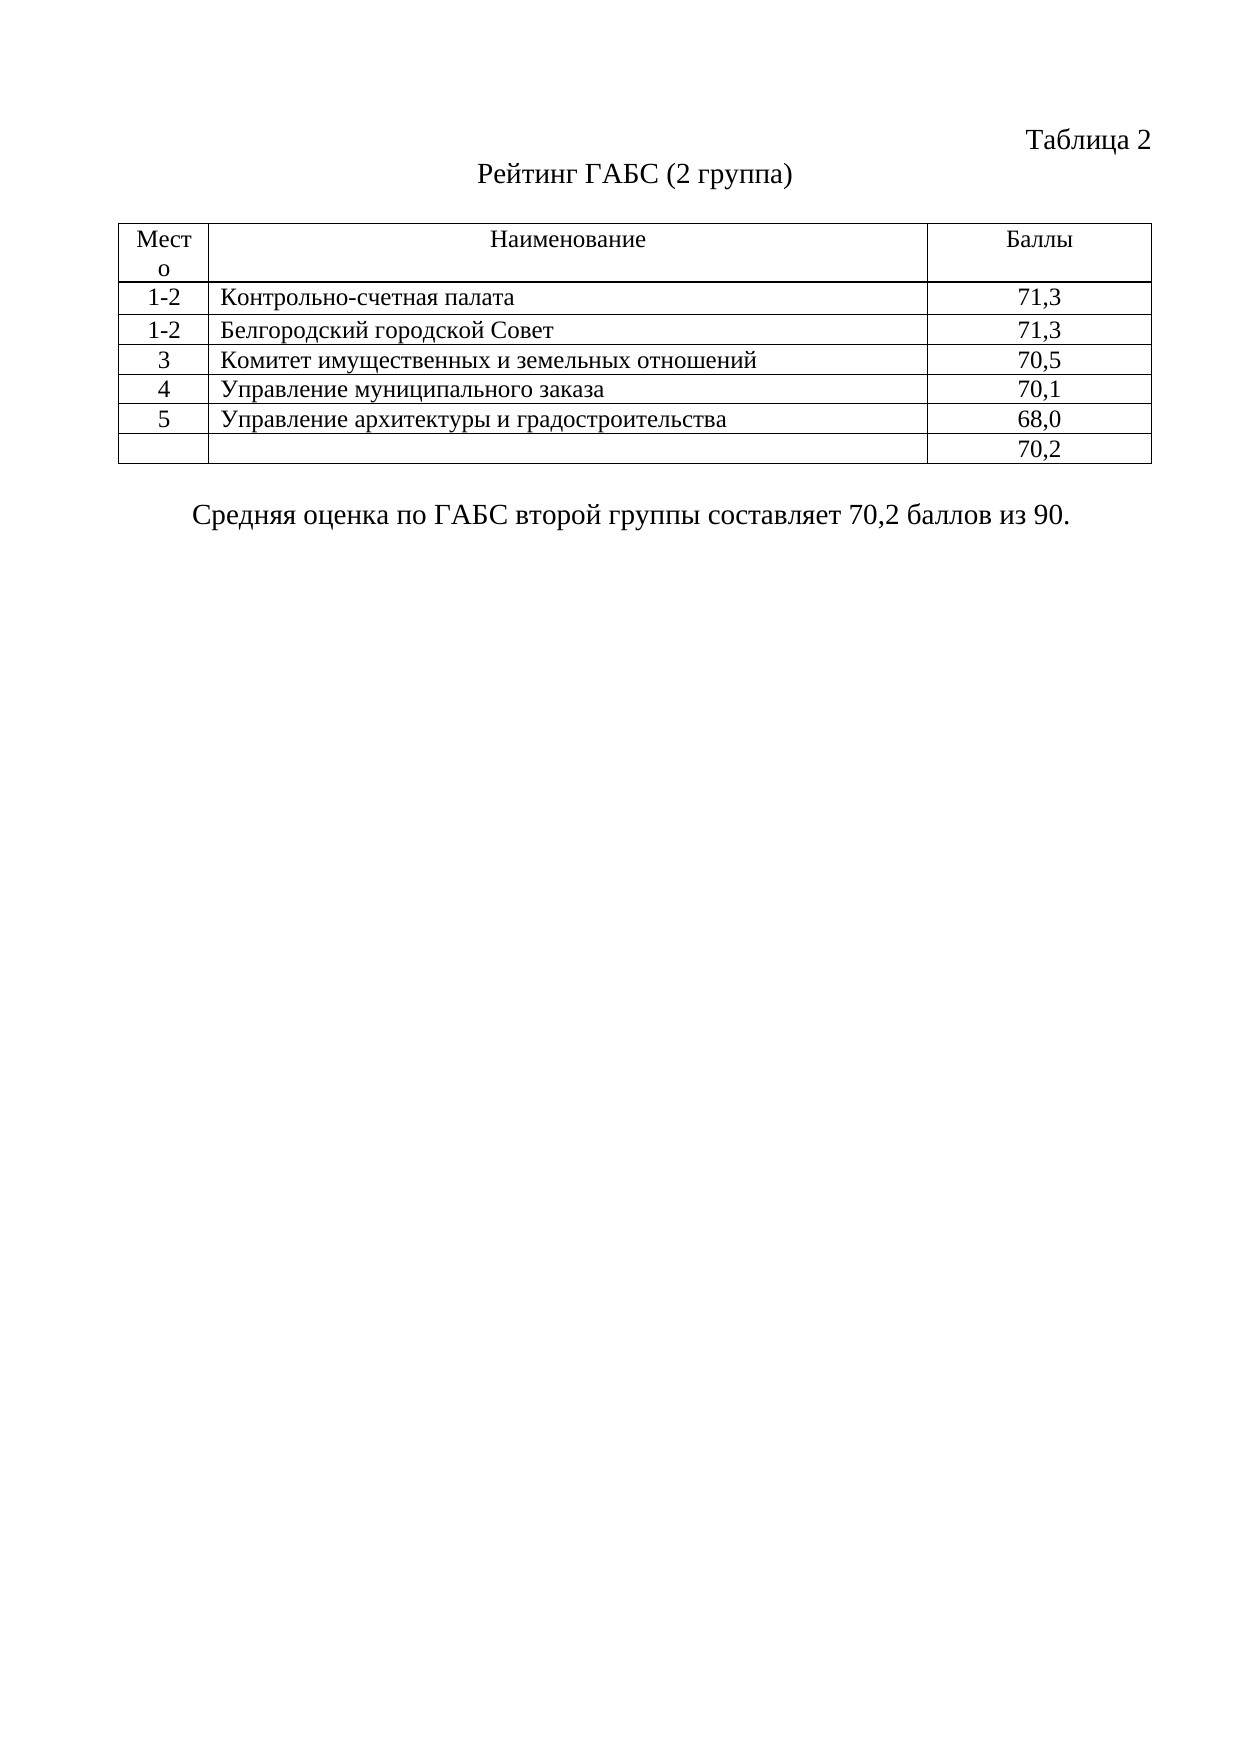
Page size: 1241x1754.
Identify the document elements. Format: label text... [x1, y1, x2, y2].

table_header Наименование [209, 224, 927, 281]
table_cell 1-2 [119, 283, 208, 314]
table_cell 70,2 [928, 434, 1151, 463]
table_cell Управление муниципального заказа [209, 375, 927, 403]
table_header Баллы [928, 224, 1151, 281]
table_cell [209, 434, 927, 463]
table_cell 71,3 [928, 283, 1151, 314]
text Рейтинг ГАБС (2 группа) [118, 156, 1152, 189]
table_cell 1-2 [119, 315, 208, 344]
table_cell 70,5 [928, 345, 1151, 373]
table_cell Комитет имущественных и земельных отношений [209, 345, 927, 373]
table_cell Белгородский городской Совет [209, 315, 927, 344]
table_cell 3 [119, 345, 208, 373]
table_cell 70,1 [928, 375, 1151, 403]
table_cell 4 [119, 375, 208, 403]
table_cell Контрольно-счетная палата [209, 283, 927, 314]
table_cell Управление архитектуры и градостроительства [209, 404, 927, 433]
text Средняя оценка по ГАБС второй группы составляет 70,2 баллов из 90. [118, 497, 1152, 531]
table_cell 71,3 [928, 315, 1151, 344]
table_cell 5 [119, 404, 208, 433]
text Таблица 2 [118, 122, 1152, 156]
table_cell 68,0 [928, 404, 1151, 433]
table_cell [119, 434, 208, 463]
table_header Место [119, 224, 208, 281]
